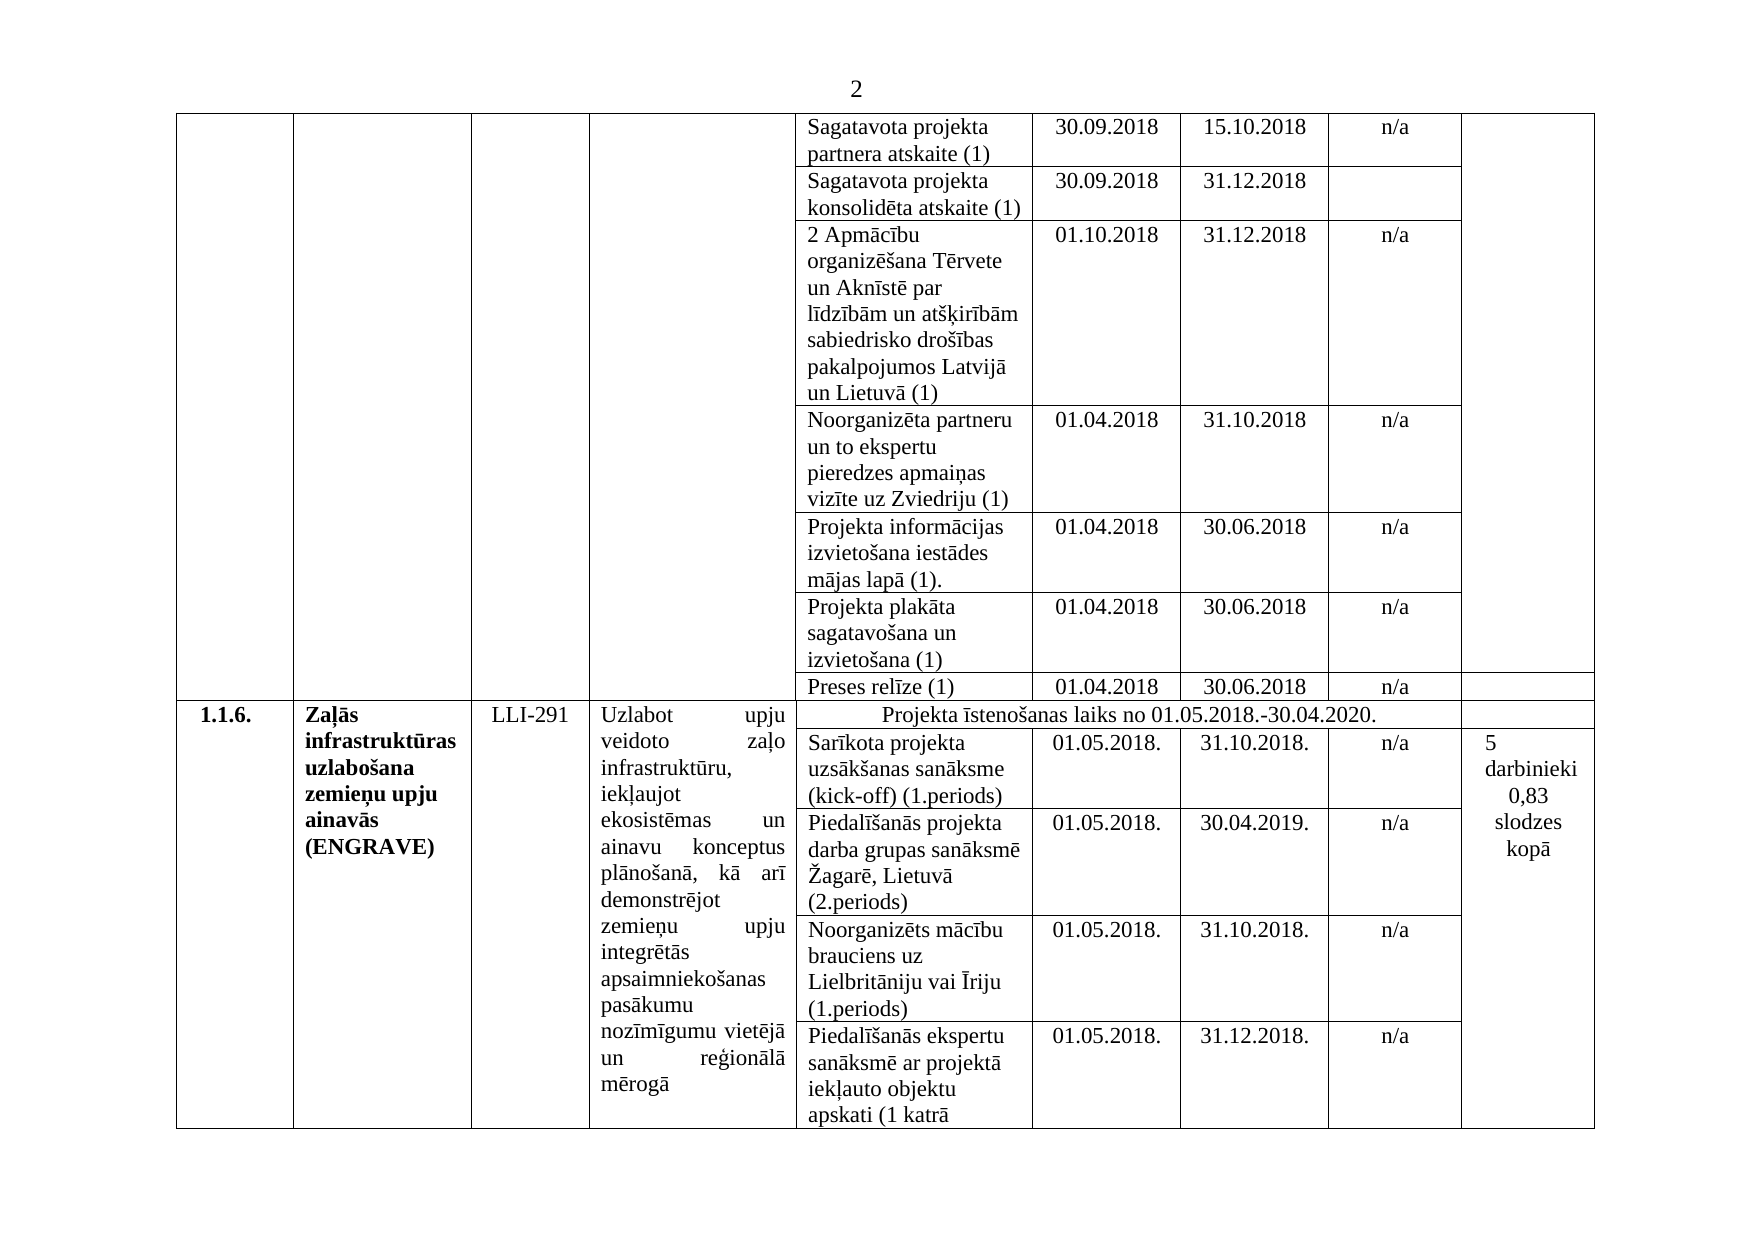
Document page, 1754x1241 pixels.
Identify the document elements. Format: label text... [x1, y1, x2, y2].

table_cell [1462, 701, 1594, 728]
table_cell Noorganizēts mācību brauciens uz Lielbritāniju vai Īriju (1.periods) [797, 916, 1032, 1021]
table_cell n/a [1329, 729, 1461, 808]
table_cell n/a [1329, 916, 1461, 1021]
table_cell LLI-291 [472, 701, 589, 1128]
table_cell 30.06.2018 [1181, 673, 1328, 700]
table_cell 01.04.2018 [1033, 673, 1180, 700]
table_cell 30.04.2019. [1181, 809, 1328, 915]
table_cell n/a [1329, 1022, 1461, 1128]
table_cell 30.06.2018 [1181, 513, 1328, 592]
table_cell 30.09.2018 [1033, 167, 1180, 220]
table_cell 30.09.2018 [1033, 114, 1180, 166]
table_cell Projekta plakāta sagatavošana un izvietošana (1) [796, 593, 1032, 672]
table_cell n/a [1329, 513, 1461, 592]
table_cell n/a [1329, 406, 1461, 512]
table_cell 15.10.2018 [1181, 114, 1328, 166]
table_cell 31.12.2018 [1181, 221, 1328, 405]
table_cell n/a [1329, 114, 1461, 166]
table_cell Projekta īstenošanas laiks no 01.05.2018.-30.04.2020. [797, 701, 1461, 728]
table_cell Sarīkota projekta uzsākšanas sanāksme (kick-off) (1.periods) [797, 729, 1032, 808]
table_cell 01.05.2018. [1033, 1022, 1180, 1128]
table_cell 01.05.2018. [1033, 729, 1180, 808]
table_cell 30.06.2018 [1181, 593, 1328, 672]
table_cell 5 darbinieki 0,83 slodzes kopā [1462, 729, 1594, 1128]
table_cell 2 Apmācību organizēšana Tērvete un Aknīstē par līdzībām un atšķirībām sabiedrisko drošības pakalpojumos Latvijā un Lietuvā (1) [796, 221, 1032, 405]
table_cell 01.04.2018 [1033, 513, 1180, 592]
table_cell 01.04.2018 [1033, 406, 1180, 512]
table_cell 01.10.2018 [1033, 221, 1180, 405]
table_cell Uzlabot upju veidoto zaļo infrastruktūru, iekļaujot ekosistēmas un ainavu konceptus plānošanā, kā arī demonstrējot zemieņu upju integrētās apsaimniekošanas pasākumu nozīmīgumu vietējā un reģionālā mērogā [590, 701, 796, 1128]
table_cell Noorganizēta partneru un to ekspertu pieredzes apmaiņas vizīte uz Zviedriju (1) [796, 406, 1032, 512]
table_cell Preses relīze (1) [796, 673, 1032, 700]
table_cell Projekta informācijas izvietošana iestādes mājas lapā (1). [796, 513, 1032, 592]
table_cell Piedalīšanās projekta darba grupas sanāksmē Žagarē, Lietuvā (2.periods) [797, 809, 1032, 915]
table_cell 01.05.2018. [1033, 809, 1180, 915]
table_cell Zaļās infrastruktūras uzlabošana zemieņu upju ainavās (ENGRAVE) [294, 701, 471, 1128]
table_cell 31.10.2018 [1181, 406, 1328, 512]
table_cell Sagatavota projekta partnera atskaite (1) [796, 114, 1032, 166]
table_cell n/a [1329, 593, 1461, 672]
table_cell 31.10.2018. [1181, 916, 1328, 1021]
table_cell 31.12.2018. [1181, 1022, 1328, 1128]
table_cell n/a [1329, 221, 1461, 405]
table_cell n/a [1329, 673, 1461, 700]
table_cell n/a [1329, 809, 1461, 915]
table_cell 1.1.6. [177, 701, 293, 1128]
table_cell [1462, 673, 1594, 700]
table_cell [1329, 167, 1461, 220]
table_cell 31.10.2018. [1181, 729, 1328, 808]
table_cell 01.05.2018. [1033, 916, 1180, 1021]
table_cell 01.04.2018 [1033, 593, 1180, 672]
table_cell 31.12.2018 [1181, 167, 1328, 220]
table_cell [797, 1022, 1032, 1128]
table_cell Sagatavota projekta konsolidēta atskaite (1) [796, 167, 1032, 220]
